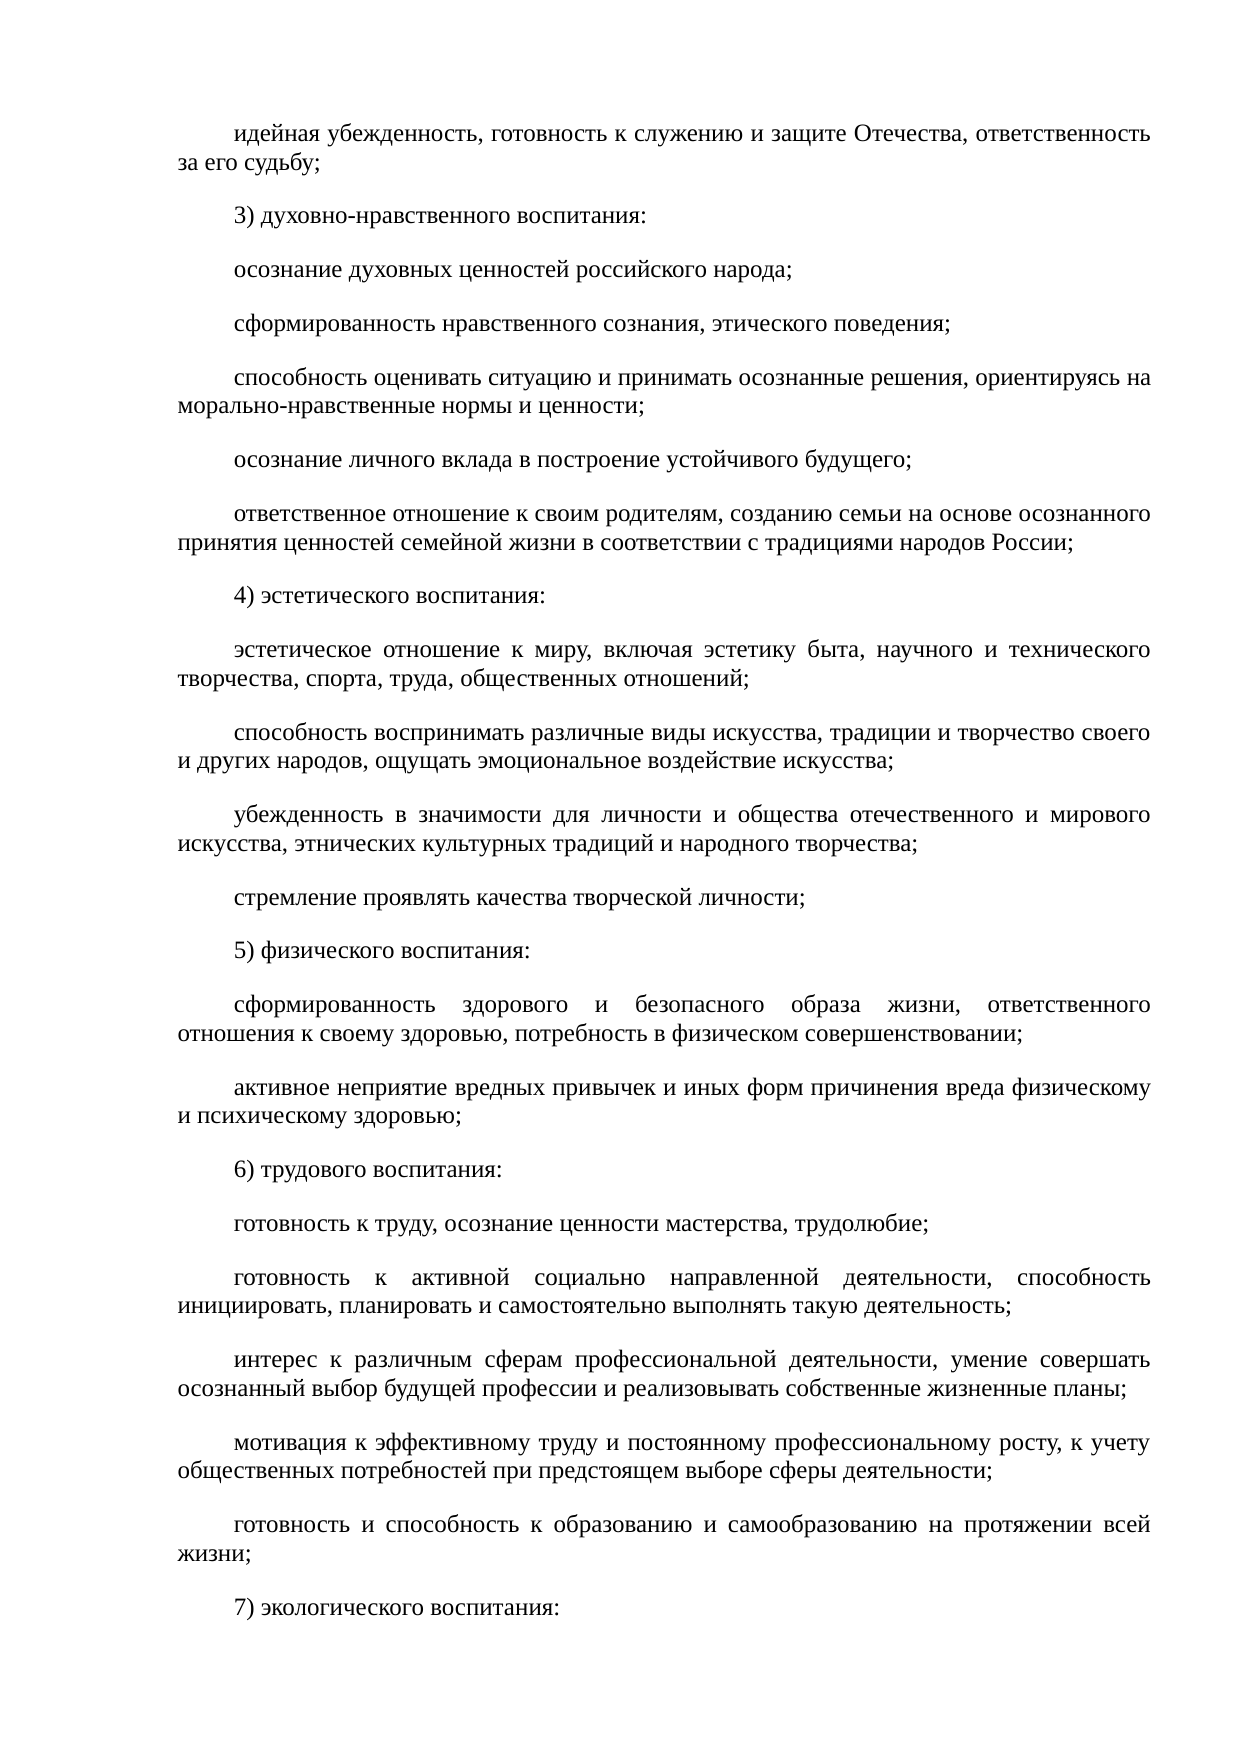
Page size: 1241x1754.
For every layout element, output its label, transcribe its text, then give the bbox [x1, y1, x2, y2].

text активное неприятие вредных привычек и иных форм причинения вреда физическому и психическому здоровью; [177, 1072, 1152, 1129]
text сформированность нравственного сознания, этического поведения; [177, 308, 1152, 337]
text убежденность в значимости для личности и общества отечественного и мирового искусства, этнических культурных традиций и народного творчества; [177, 799, 1152, 857]
text способность оценивать ситуацию и принимать осознанные решения, ориентируясь на морально-нравственные нормы и ценности; [177, 362, 1152, 419]
text способность воспринимать различные виды искусства, традиции и творчество своего и других народов, ощущать эмоциональное воздействие искусства; [177, 717, 1152, 774]
text готовность и способность к образованию и самообразованию на протяжении всей жизни; [177, 1509, 1152, 1567]
text мотивация к эффективному труду и постоянному профессиональному росту, к учету общественных потребностей при предстоящем выборе сферы деятельности; [177, 1427, 1152, 1484]
text 5) физического воспитания: [177, 936, 1152, 964]
text эстетическое отношение к миру, включая эстетику быта, научного и технического творчества, спорта, труда, общественных отношений; [177, 634, 1152, 692]
text стремление проявлять качества творческой личности; [177, 882, 1152, 911]
text осознание личного вклада в построение устойчивого будущего; [177, 444, 1152, 473]
text 7) экологического воспитания: [177, 1592, 1152, 1621]
text интерес к различным сферам профессиональной деятельности, умение совершать осознанный выбор будущей профессии и реализовывать собственные жизненные планы; [177, 1344, 1152, 1402]
text осознание духовных ценностей российского народа; [177, 254, 1152, 283]
text готовность к труду, осознание ценности мастерства, трудолюбие; [177, 1208, 1152, 1237]
text ответственное отношение к своим родителям, созданию семьи на основе осознанного принятия ценностей семейной жизни в соответствии с традициями народов России; [177, 498, 1152, 556]
text идейная убежденность, готовность к служению и защите Отечества, ответственность за его судьбу; [177, 118, 1152, 176]
text 3) духовно-нравственного воспитания: [177, 201, 1152, 229]
text готовность к активной социально направленной деятельности, способность инициировать, планировать и самостоятельно выполнять такую деятельность; [177, 1262, 1152, 1319]
text 6) трудового воспитания: [177, 1154, 1152, 1183]
text 4) эстетического воспитания: [177, 581, 1152, 609]
text сформированность здорового и безопасного образа жизни, ответственного отношения к своему здоровью, потребность в физическом совершенствовании; [177, 989, 1152, 1047]
